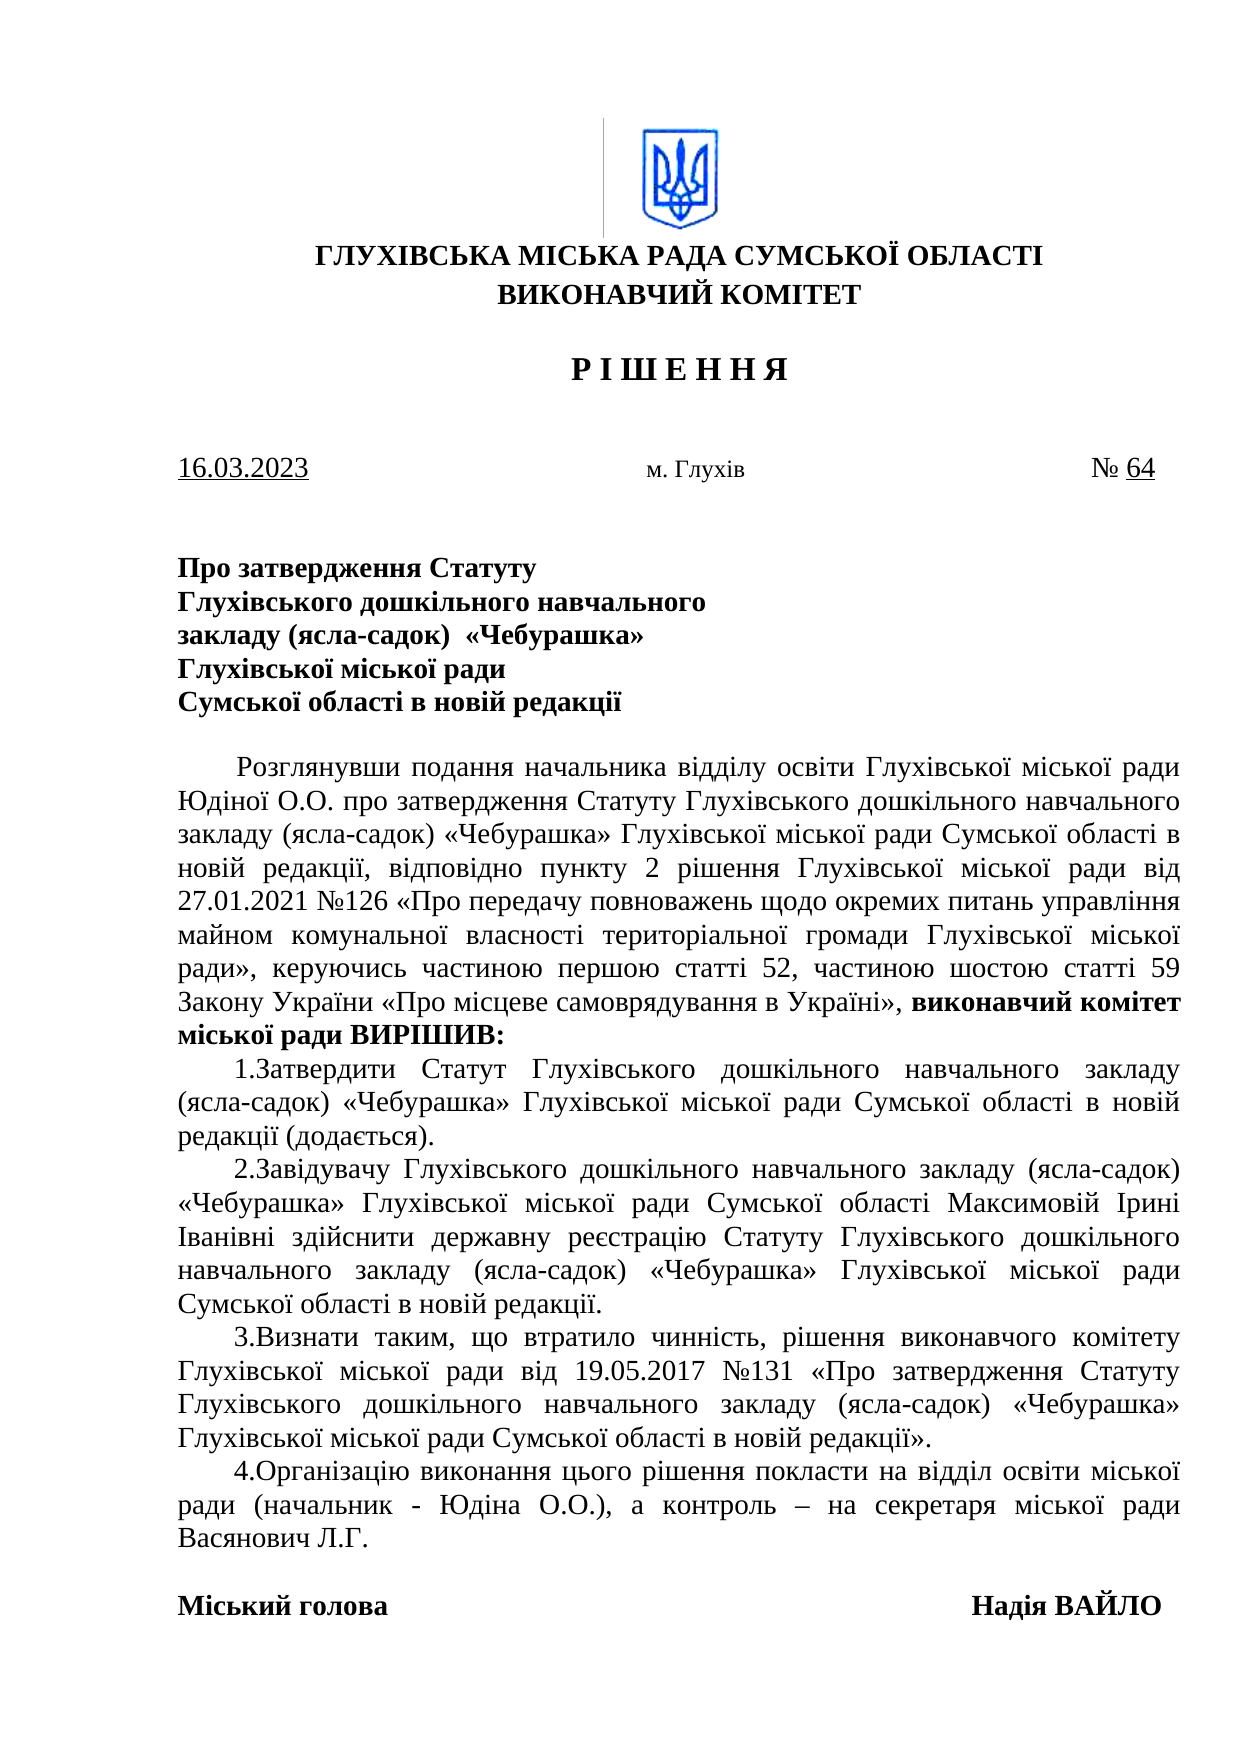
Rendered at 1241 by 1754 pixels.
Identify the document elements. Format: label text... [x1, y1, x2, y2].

text 2.Завідувачу Глухівського дошкільного навчального закладу (ясла-садок) «Чебурашка» Глухівської міської ради Сумської області Максимовій Ірині Іванівні здійснити державну реєстрацію Статуту Глухівського дошкільного навчального закладу (ясла-садок) «Чебурашка» Глухівської міської ради Сумської області в новій редакції. [177, 1152, 1181, 1319]
subtitle Р І Ш Е Н Н Я [177, 349, 1181, 387]
text Розглянувши подання начальника відділу освіти Глухівської міської ради Юдіної О.О. про затвердження Статуту Глухівського дошкільного навчального закладу (ясла-садок) «Чебурашка» Глухівської міської ради Сумської області в новій редакції, відповідно пункту 2 рішення Глухівської міської ради від 27.01.2021 №126 «Про передачу повноважень щодо окремих питань управління майном комунальної власності територіальної громади Глухівської міської ради», керуючись частиною першою статті 52, частиною шостою статті 59 Закону України «Про місцеве самоврядування в Україні», виконавчий комітет міської ради ВИРІШИВ: [177, 749, 1181, 1051]
picture [603, 118, 755, 239]
text Глухівської міської ради [177, 651, 1181, 684]
text 1.Затвердити Статут Глухівського дошкільного навчального закладу (ясла-садок) «Чебурашка» Глухівської міської ради Сумської області в новій редакції (додається). [177, 1051, 1181, 1152]
text закладу (ясла-садок) «Чебурашка» [177, 617, 1181, 651]
text ВИКОНАВЧИЙ КОМІТЕТ [177, 277, 1181, 311]
text Глухівського дошкільного навчального [177, 584, 1181, 617]
text Сумської області в новій редакції [177, 684, 1181, 718]
text 4.Організацію виконання цього рішення покласти на відділ освіти міської ради (начальник - Юдіна О.О.), а контроль – на секретаря міської ради Васянович Л.Г. [177, 1453, 1181, 1554]
text Міський голова Надія ВАЙЛО [177, 1588, 1181, 1621]
text Про затвердження Статуту [177, 550, 1181, 584]
text 3.Визнати таким, що втратило чинність, рішення виконавчого комітету Глухівської міської ради від 19.05.2017 №131 «Про затвердження Статуту Глухівського дошкільного навчального закладу (ясла-садок) «Чебурашка» Глухівської міської ради Сумської області в новій редакції». [177, 1319, 1181, 1453]
text 16.03.2023 м. Глухів № 64 [177, 450, 1181, 483]
text ГЛУХІВСЬКА МІСЬКА РАДА СУМСЬКОЇ ОБЛАСТІ [177, 238, 1181, 272]
